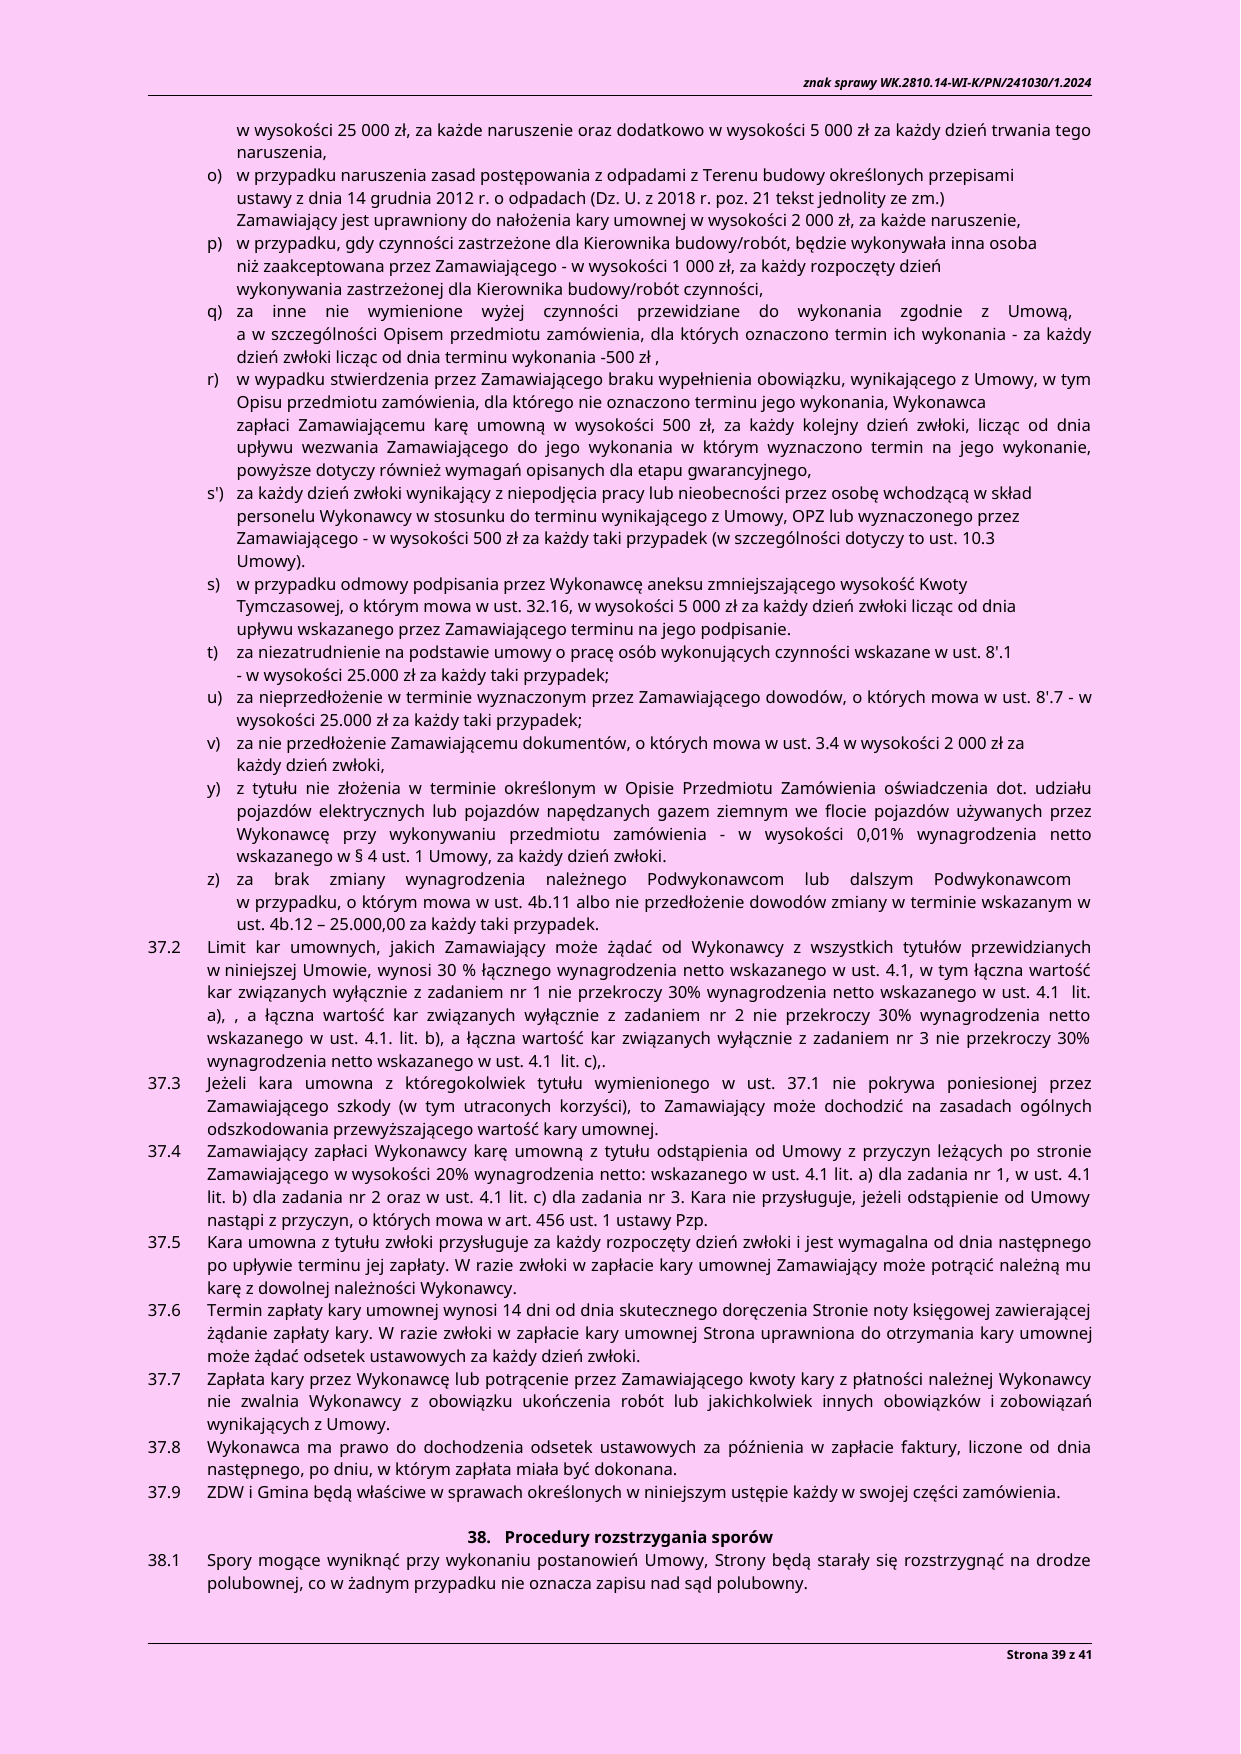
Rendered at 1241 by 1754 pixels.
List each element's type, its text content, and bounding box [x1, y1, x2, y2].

text niż zaakceptowana przez Zamawiającego - w wysokości 1 000 zł, za każdy rozpoczęty dzień [236, 254, 1092, 277]
list Termin zapłaty kary umownej wynosi 14 dni od dnia skutecznego doręczenia Stronie noty księgowej zawierającej żądanie zapłaty kary. W razie zwłoki w zapłacie kary umownej Strona uprawniona do otrzymania kary umownej może żądać odsetek ustawowych za każdy dzień zwłoki. [148, 1299, 1092, 1367]
list Zapłata kary przez Wykonawcę lub potrącenie przez Zamawiającego kwoty kary z płatności należnej Wykonawcy nie zwalnia Wykonawcy z obowiązku ukończenia robót lub jakichkolwiek innych obowiązków i zobowiązań wynikających z Umowy. [148, 1367, 1092, 1435]
text upływu wskazanego przez Zamawiającego terminu na jego podpisanie. [236, 618, 1092, 640]
list w przypadku odmowy podpisania przez Wykonawcę aneksu zmniejszającego wysokość Kwoty [207, 572, 1092, 595]
list Wykonawca ma prawo do dochodzenia odsetek ustawowych za późnienia w zapłacie faktury, liczone od dnia następnego, po dniu, w którym zapłata miała być dokonana. [148, 1435, 1092, 1481]
list Kara umowna z tytułu zwłoki przysługuje za każdy rozpoczęty dzień zwłoki i jest wymagalna od dnia następnego po upływie terminu jej zapłaty. W razie zwłoki w zapłacie kary umownej Zamawiający może potrącić należną mu karę z dowolnej należności Wykonawcy. [148, 1231, 1092, 1299]
text Zamawiającego - w wysokości 500 zł za każdy taki przypadek (w szczególności dotyczy to ust. 10.3 [236, 527, 1092, 549]
text Zamawiający jest uprawniony do nałożenia kary umownej w wysokości 2 000 zł, za każde naruszenie, [236, 209, 1092, 232]
list za inne nie wymienione wyżej czynności przewidziane do wykonania zgodnie z Umową, a w szczególności Opisem przedmiotu zamówienia, dla których oznaczono termin ich wykonania - za każdy dzień zwłoki licząc od dnia terminu wykonania -500 zł , [207, 300, 1092, 368]
list Spory mogące wyniknąć przy wykonaniu postanowień Umowy, Strony będą starały się rozstrzygnąć na drodze polubownej, co w żadnym przypadku nie oznacza zapisu nad sąd polubowny. [148, 1549, 1092, 1594]
text Umowy). [236, 549, 1092, 572]
list Zamawiający zapłaci Wykonawcy karę umowną z tytułu odstąpienia od Umowy z przyczyn leżących po stronie Zamawiającego w wysokości 20% wynagrodzenia netto: wskazanego w ust. 4.1 lit. a) dla zadania nr 1, w ust. 4.1 lit. b) dla zadania nr 2 oraz w ust. 4.1 lit. c) dla zadania nr 3. Kara nie przysługuje, jeżeli odstąpienie od Umowy nastąpi z przyczyn, o których mowa w art. 456 ust. 1 ustawy Pzp. [148, 1140, 1092, 1231]
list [207, 118, 1092, 163]
text zapłaci Zamawiającemu karę umowną w wysokości 500 zł, za każdy kolejny dzień zwłoki, licząc od dnia upływu wezwania Zamawiającego do jego wykonania w którym wyznaczono termin na jego wykonanie, powyższe dotyczy również wymagań opisanych dla etapu gwarancyjnego, [236, 413, 1092, 481]
text - w wysokości 25.000 zł za każdy taki przypadek; [236, 663, 1092, 686]
list ZDW i Gmina będą właściwe w sprawach określonych w niniejszym ustępie każdy w swojej części zamówienia. [148, 1481, 1092, 1503]
list za nieprzedłożenie w terminie wyznaczonym przez Zamawiającego dowodów, o których mowa w ust. 8'.7 - w wysokości 25.000 zł za każdy taki przypadek; [207, 686, 1092, 731]
list Jeżeli kara umowna z któregokolwiek tytułu wymienionego w ust. 37.1 nie pokrywa poniesionej przez Zamawiającego szkody (w tym utraconych korzyści), to Zamawiający może dochodzić na zasadach ogólnych odszkodowania przewyższającego wartość kary umownej. [148, 1072, 1092, 1140]
list w wypadku stwierdzenia przez Zamawiającego braku wypełnienia obowiązku, wynikającego z Umowy, w tym Opisu przedmiotu zamówienia, dla którego nie oznaczono terminu jego wykonania, Wykonawca [207, 368, 1092, 413]
list Procedury rozstrzygania sporów [148, 1526, 1092, 1549]
list w przypadku, gdy czynności zastrzeżone dla Kierownika budowy/robót, będzie wykonywała inna osoba [207, 232, 1092, 254]
list Limit kar umownych, jakich Zamawiający może żądać od Wykonawcy z wszystkich tytułów przewidzianych w niniejszej Umowie, wynosi 30 % łącznego wynagrodzenia netto wskazanego w ust. 4.1, w tym łączna wartość kar związanych wyłącznie z zadaniem nr 1 nie przekroczy 30% wynagrodzenia netto wskazanego w ust. 4.1 lit. a), , a łączna wartość kar związanych wyłącznie z zadaniem nr 2 nie przekroczy 30% wynagrodzenia netto wskazanego w ust. 4.1. lit. b), a łączna wartość kar związanych wyłącznie z zadaniem nr 3 nie przekroczy 30% wynagrodzenia netto wskazanego w ust. 4.1 lit. c),. [148, 936, 1092, 1072]
list za nie przedłożenie Zamawiającemu dokumentów, o których mowa w ust. 3.4 w wysokości 2 000 zł za [207, 731, 1092, 754]
text personelu Wykonawcy w stosunku do terminu wynikającego z Umowy, OPZ lub wyznaczonego przez [236, 504, 1092, 527]
text ustawy z dnia 14 grudnia 2012 r. o odpadach (Dz. U. z 2018 r. poz. 21 tekst jednolity ze zm.) [236, 186, 1092, 209]
list w przypadku naruszenia zasad postępowania z odpadami z Terenu budowy określonych przepisami [207, 163, 1092, 186]
text z) za brak zmiany wynagrodzenia należnego Podwykonawcom lub dalszym Podwykonawcom w przypadku, o którym mowa w ust. 4b.11 albo nie przedłożenie dowodów zmiany w terminie wskazanym w ust. 4b.12 – 25.000,00 za każdy taki przypadek. [207, 867, 1092, 936]
list za niezatrudnienie na podstawie umowy o pracę osób wykonujących czynności wskazane w ust. 8'.1 [207, 640, 1092, 663]
text y) z tytułu nie złożenia w terminie określonym w Opisie Przedmiotu Zamówienia oświadczenia dot. udziału pojazdów elektrycznych lub pojazdów napędzanych gazem ziemnym we flocie pojazdów używanych przez Wykonawcę przy wykonywaniu przedmiotu zamówienia - w wysokości 0,01% wynagrodzenia netto wskazanego w § 4 ust. 1 Umowy, za każdy dzień zwłoki. [207, 777, 1092, 867]
text s') za każdy dzień zwłoki wynikający z niepodjęcia pracy lub nieobecności przez osobę wchodzącą w skład [207, 481, 1092, 504]
text każdy dzień zwłoki, [236, 754, 1092, 777]
text Tymczasowej, o którym mowa w ust. 32.16, w wysokości 5 000 zł za każdy dzień zwłoki licząc od dnia [236, 595, 1092, 618]
text wykonywania zastrzeżonej dla Kierownika budowy/robót czynności, [236, 277, 1092, 300]
